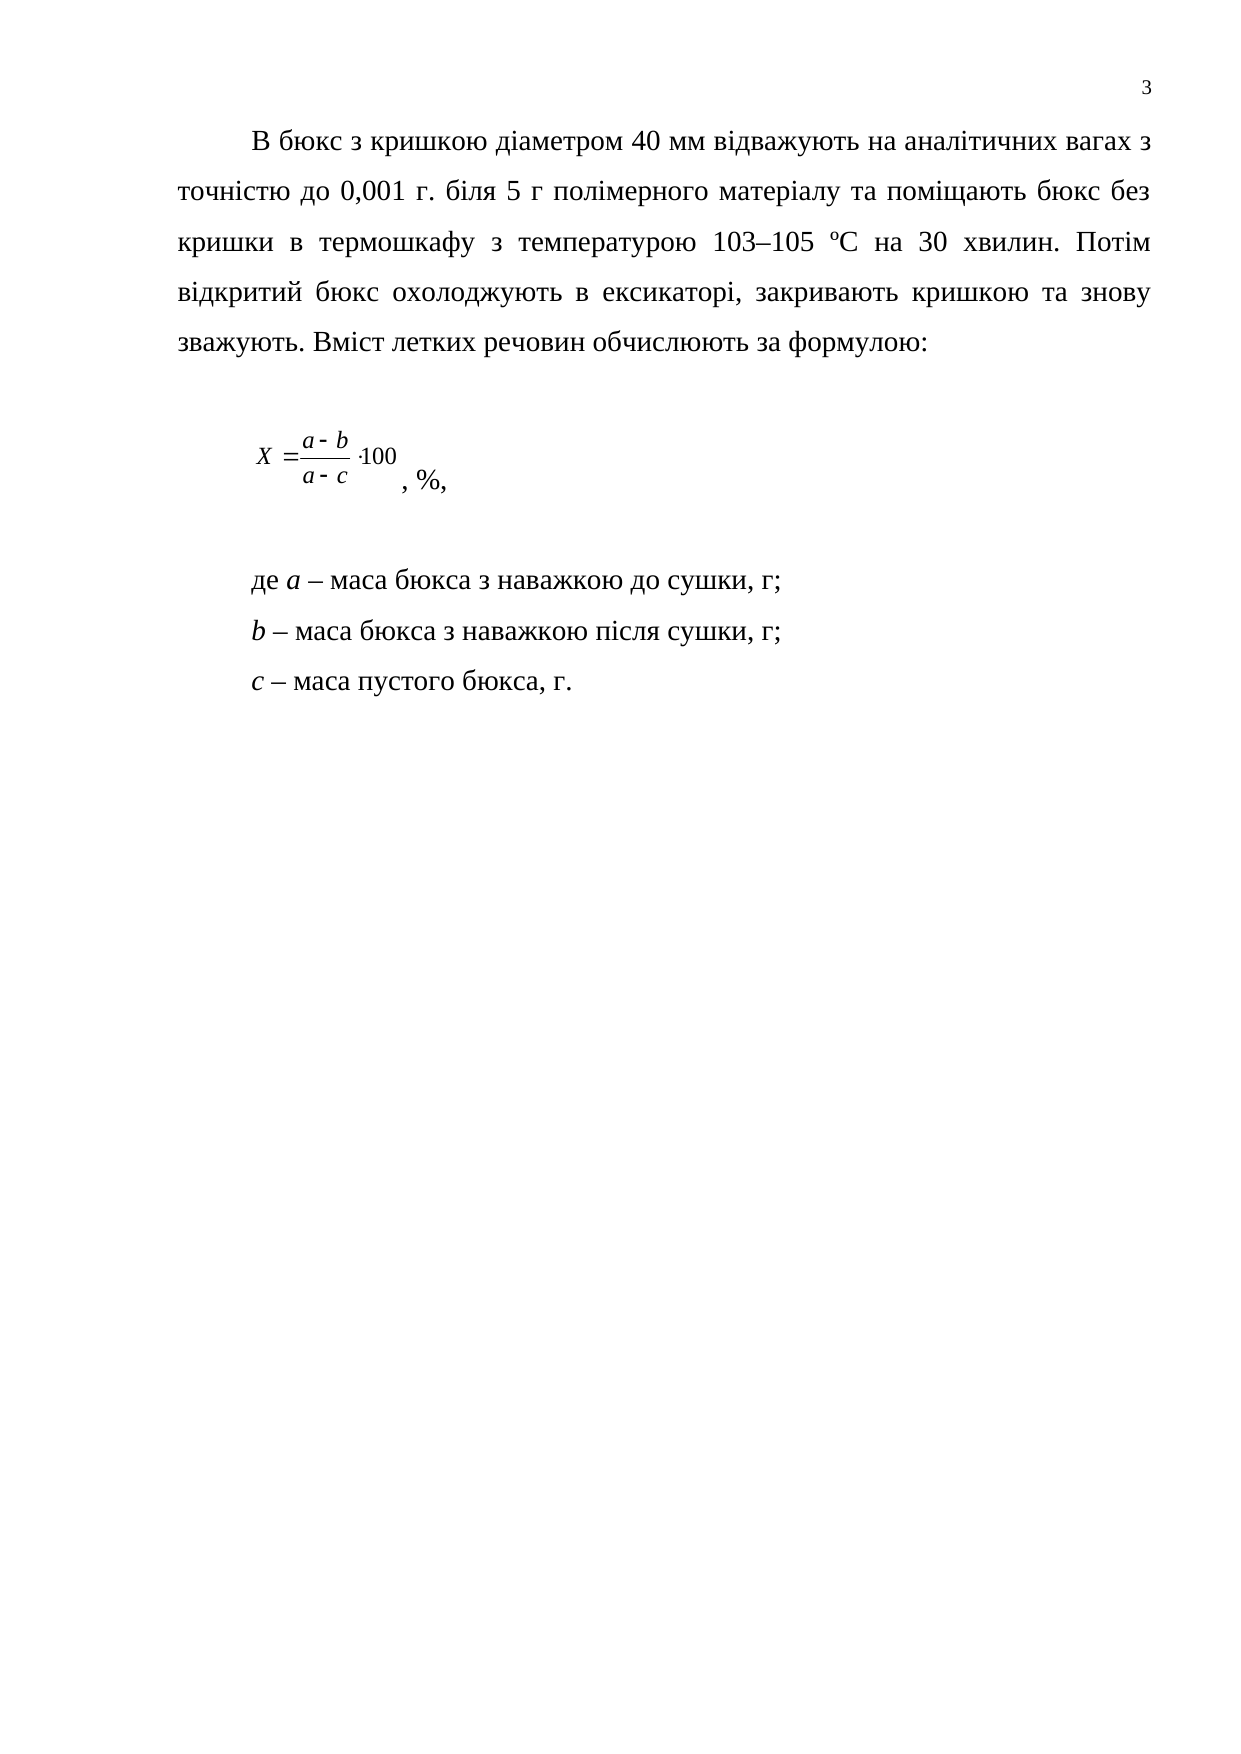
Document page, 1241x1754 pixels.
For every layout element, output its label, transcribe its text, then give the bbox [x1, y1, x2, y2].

text , %, [177, 425, 1152, 495]
text b – маса бюкса з наважкою після сушки, г; [177, 613, 1152, 646]
text де а – маса бюкса з наважкою до сушки, г; [177, 562, 1152, 596]
text В бюкс з кришкою діаметром 40 мм відважують на аналітичних вагах з точністю до 0,001 г. біля 5 г полімерного матеріалу та поміщають бюкс без кришки в термошкафу з температурою 103–105 ºС на 30 хвилин. Потім відкритий бюкс охолоджують в ексикаторі, закривають кришкою та знову зважують. Вміст летких речовин обчислюють за формулою: [177, 123, 1152, 358]
text с – маса пустого бюкса, г. [177, 663, 1152, 697]
